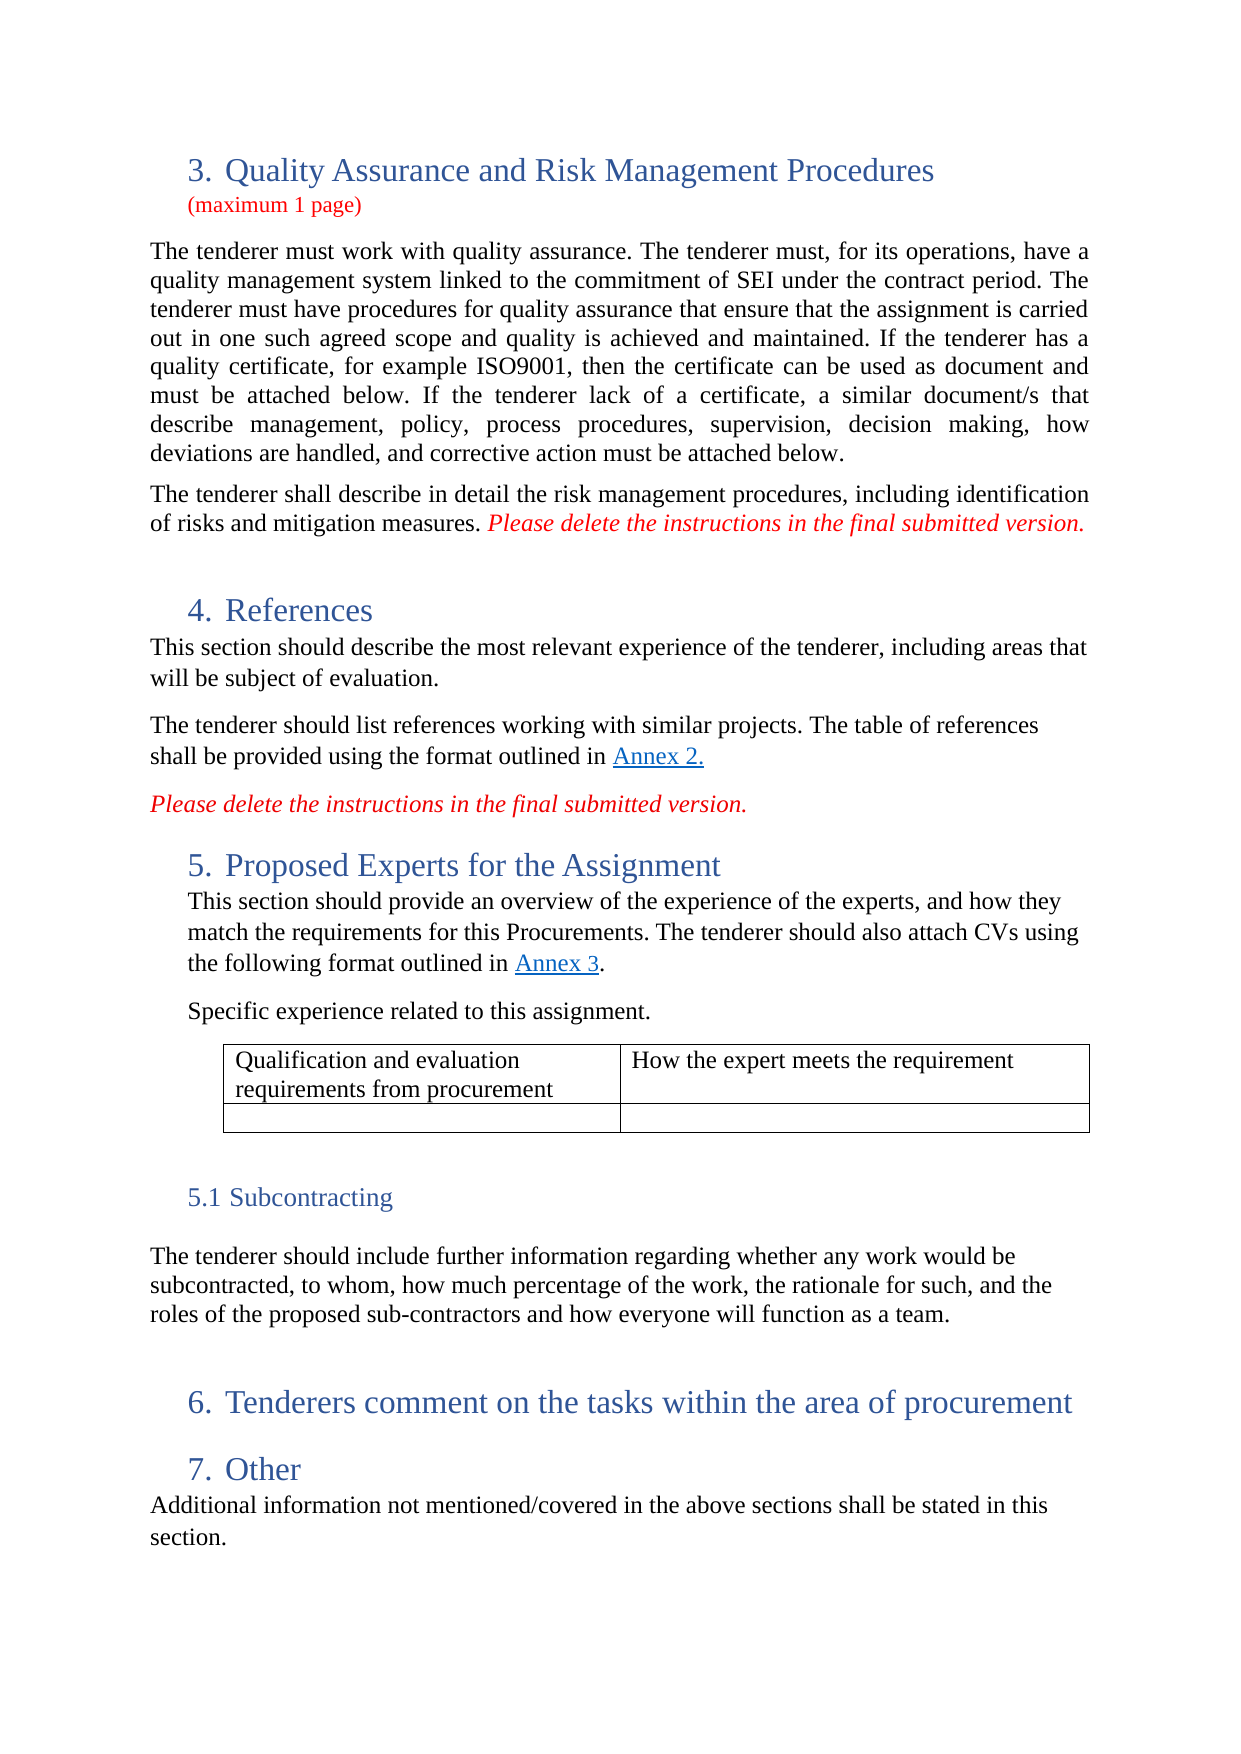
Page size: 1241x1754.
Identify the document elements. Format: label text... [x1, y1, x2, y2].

table_header How the expert meets the requirement [621, 1045, 1089, 1102]
text The tenderer must work with quality assurance. The tenderer must, for its operations, have a quality management system linked to the commitment of SEI under the contract period. The tenderer must have procedures for quality assurance that ensure that the assignment is carried out in one such agreed scope and quality is achieved and maintained. If the tenderer has a quality certificate, for example ISO9001, then the certificate can be used as document and must be attached below. If the tenderer lack of a certificate, a similar document/s that describe management, policy, process procedures, supervision, decision making, how deviations are handled, and corrective action must be attached below. [150, 236, 1090, 466]
subtitle Other [187, 1449, 1090, 1487]
subtitle Quality Assurance and Risk Management Procedures [187, 150, 1090, 188]
text The tenderer should include further information regarding whether any work would be subcontracted, to whom, how much percentage of the work, the rationale for such, and the roles of the proposed sub-contractors and how everyone will function as a team. [150, 1241, 1090, 1328]
subtitle References [187, 590, 1090, 628]
text Please delete the instructions in the final submitted version. [150, 789, 1090, 818]
text Specific experience related to this assignment. [187, 996, 1090, 1025]
table_cell [621, 1104, 1089, 1132]
text This section should describe the most relevant experience of the tenderer, including areas that will be subject of evaluation. [150, 632, 1090, 691]
subtitle Tenderers comment on the tasks within the area of procurement [187, 1383, 1090, 1421]
subtitle Proposed Experts for the Assignment [187, 845, 1090, 883]
text This section should provide an overview of the experience of the experts, and how they match the requirements for this Procurements. The tenderer should also attach CVs using the following format outlined in Annex 3. [187, 886, 1090, 977]
text (maximum 1 page) [187, 191, 1090, 218]
subtitle Subcontracting [187, 1181, 1090, 1213]
text Additional information not mentioned/covered in the above sections shall be stated in this section. [150, 1491, 1090, 1550]
text The tenderer should list references working with similar projects. The table of references shall be provided using the format outlined in Annex 2. [150, 710, 1090, 770]
table_cell [224, 1104, 620, 1132]
table_header Qualification and evaluation requirements from procurement [224, 1045, 620, 1102]
text The tenderer shall describe in detail the risk management procedures, including identification of risks and mitigation measures. Please delete the instructions in the final submitted version. [150, 479, 1090, 536]
